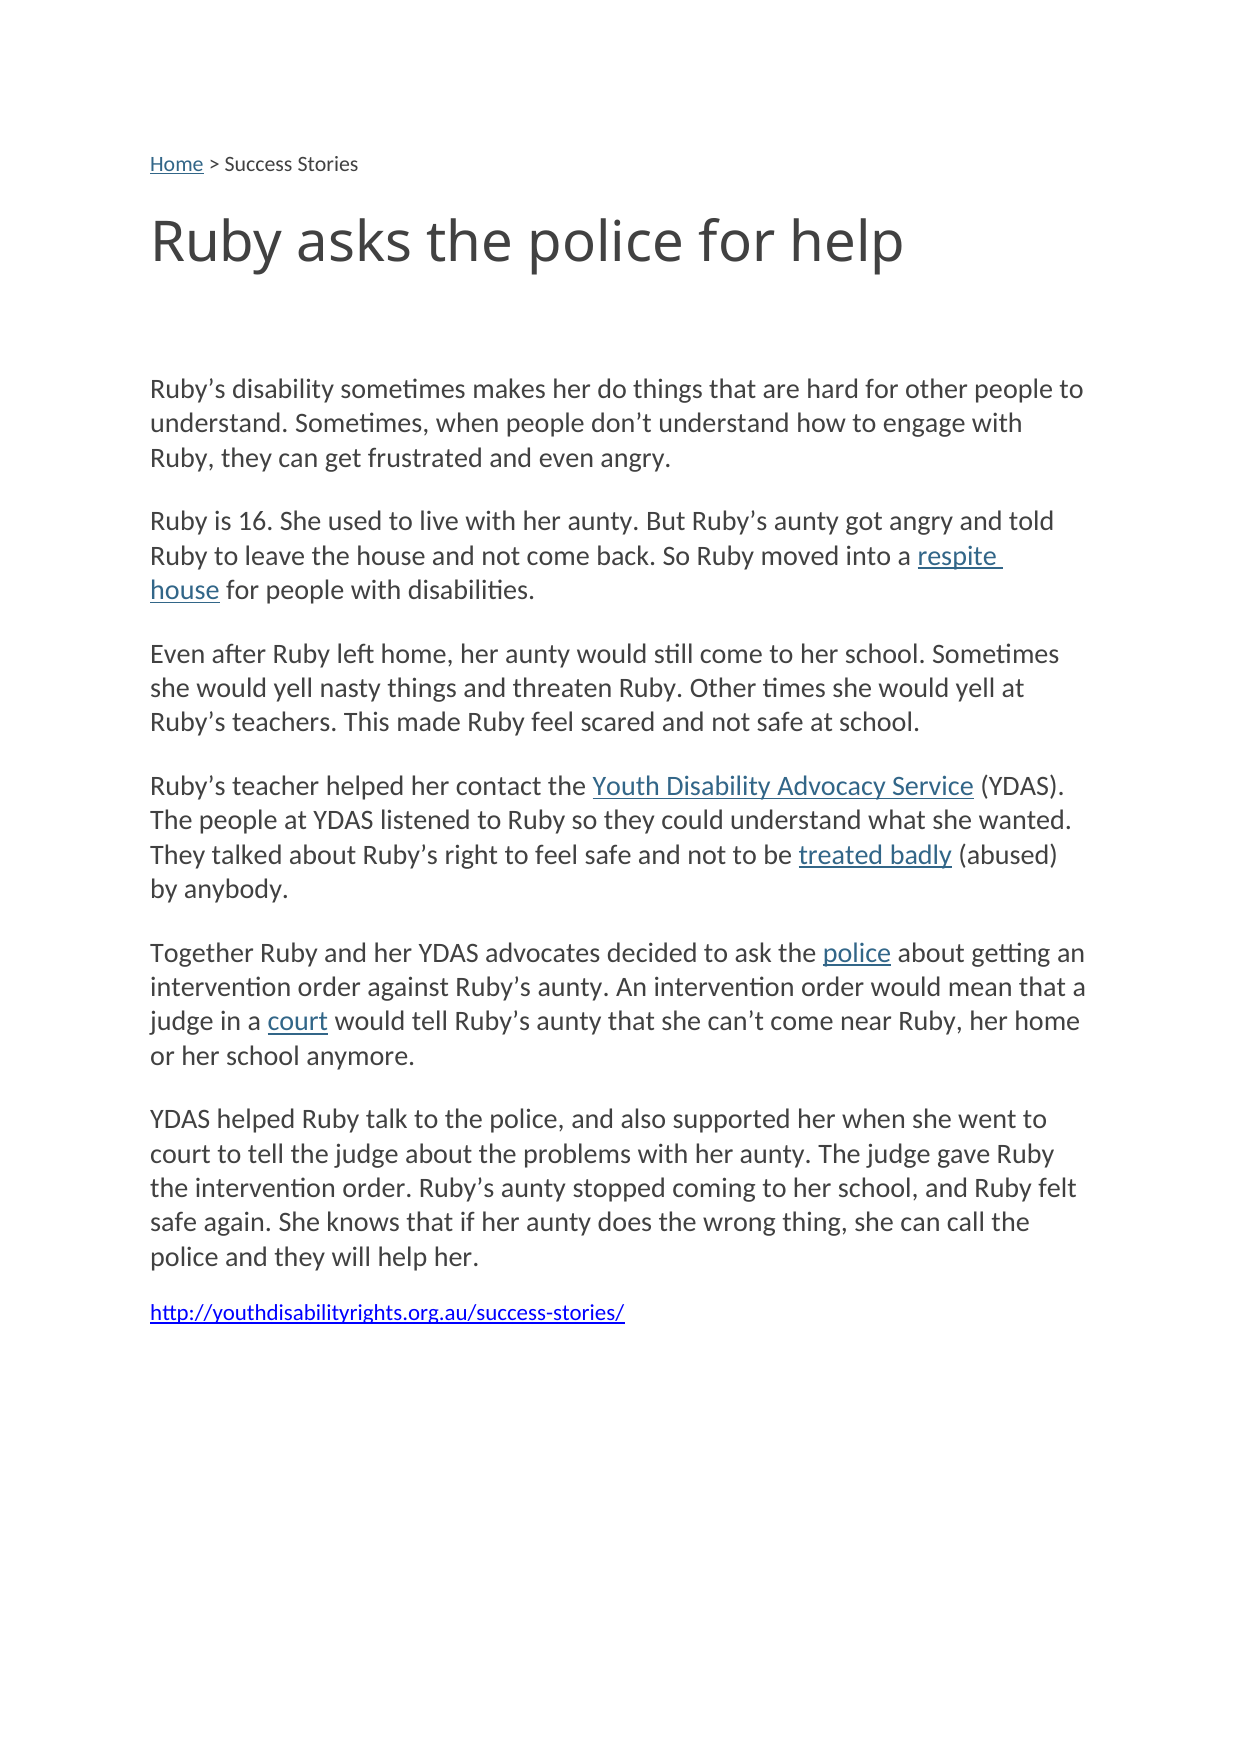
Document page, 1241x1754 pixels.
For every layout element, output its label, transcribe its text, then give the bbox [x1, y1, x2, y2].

text Ruby’s disability sometimes makes her do things that are hard for other people to understand. Sometimes, when people don’t understand how to engage with Ruby, they can get frustrated and even angry. [150, 371, 1090, 474]
text Together Ruby and her YDAS advocates decided to ask the police about getting an intervention order against Ruby’s aunty. An intervention order would mean that a judge in a court would tell Ruby’s aunty that she can’t come near Ruby, her home or her school anymore. [150, 934, 1090, 1072]
text Ruby asks the police for help [150, 202, 1090, 278]
text Ruby is 16. She used to live with her aunty. But Ruby’s aunty got angry and told Ruby to leave the house and not come back. So Ruby moved into a respite house for people with disabilities. [150, 503, 1090, 606]
text Even after Ruby left home, her aunty would still come to her school. Sometimes she would yell nasty things and threaten Ruby. Other times she would yell at Ruby’s teachers. This made Ruby feel scared and not safe at school. [150, 636, 1090, 739]
text Ruby’s teacher helped her contact the Youth Disability Advocacy Service (YDAS). The people at YDAS listened to Ruby so they could understand what she wanted. They talked about Ruby’s right to feel safe and not to be treated badly (abused) by anybody. [150, 768, 1090, 905]
text YDAS helped Ruby talk to the police, and also supported her when she went to court to tell the judge about the problems with her aunty. The judge gave Ruby the intervention order. Ruby’s aunty stopped coming to her school, and Ruby felt safe again. She knows that if her aunty does the wrong thing, she can call the police and they will help her. [150, 1101, 1090, 1273]
text http://youthdisabilityrights.org.au/success-stories/ [150, 1298, 1090, 1326]
text Home > Success Stories [150, 150, 1090, 177]
